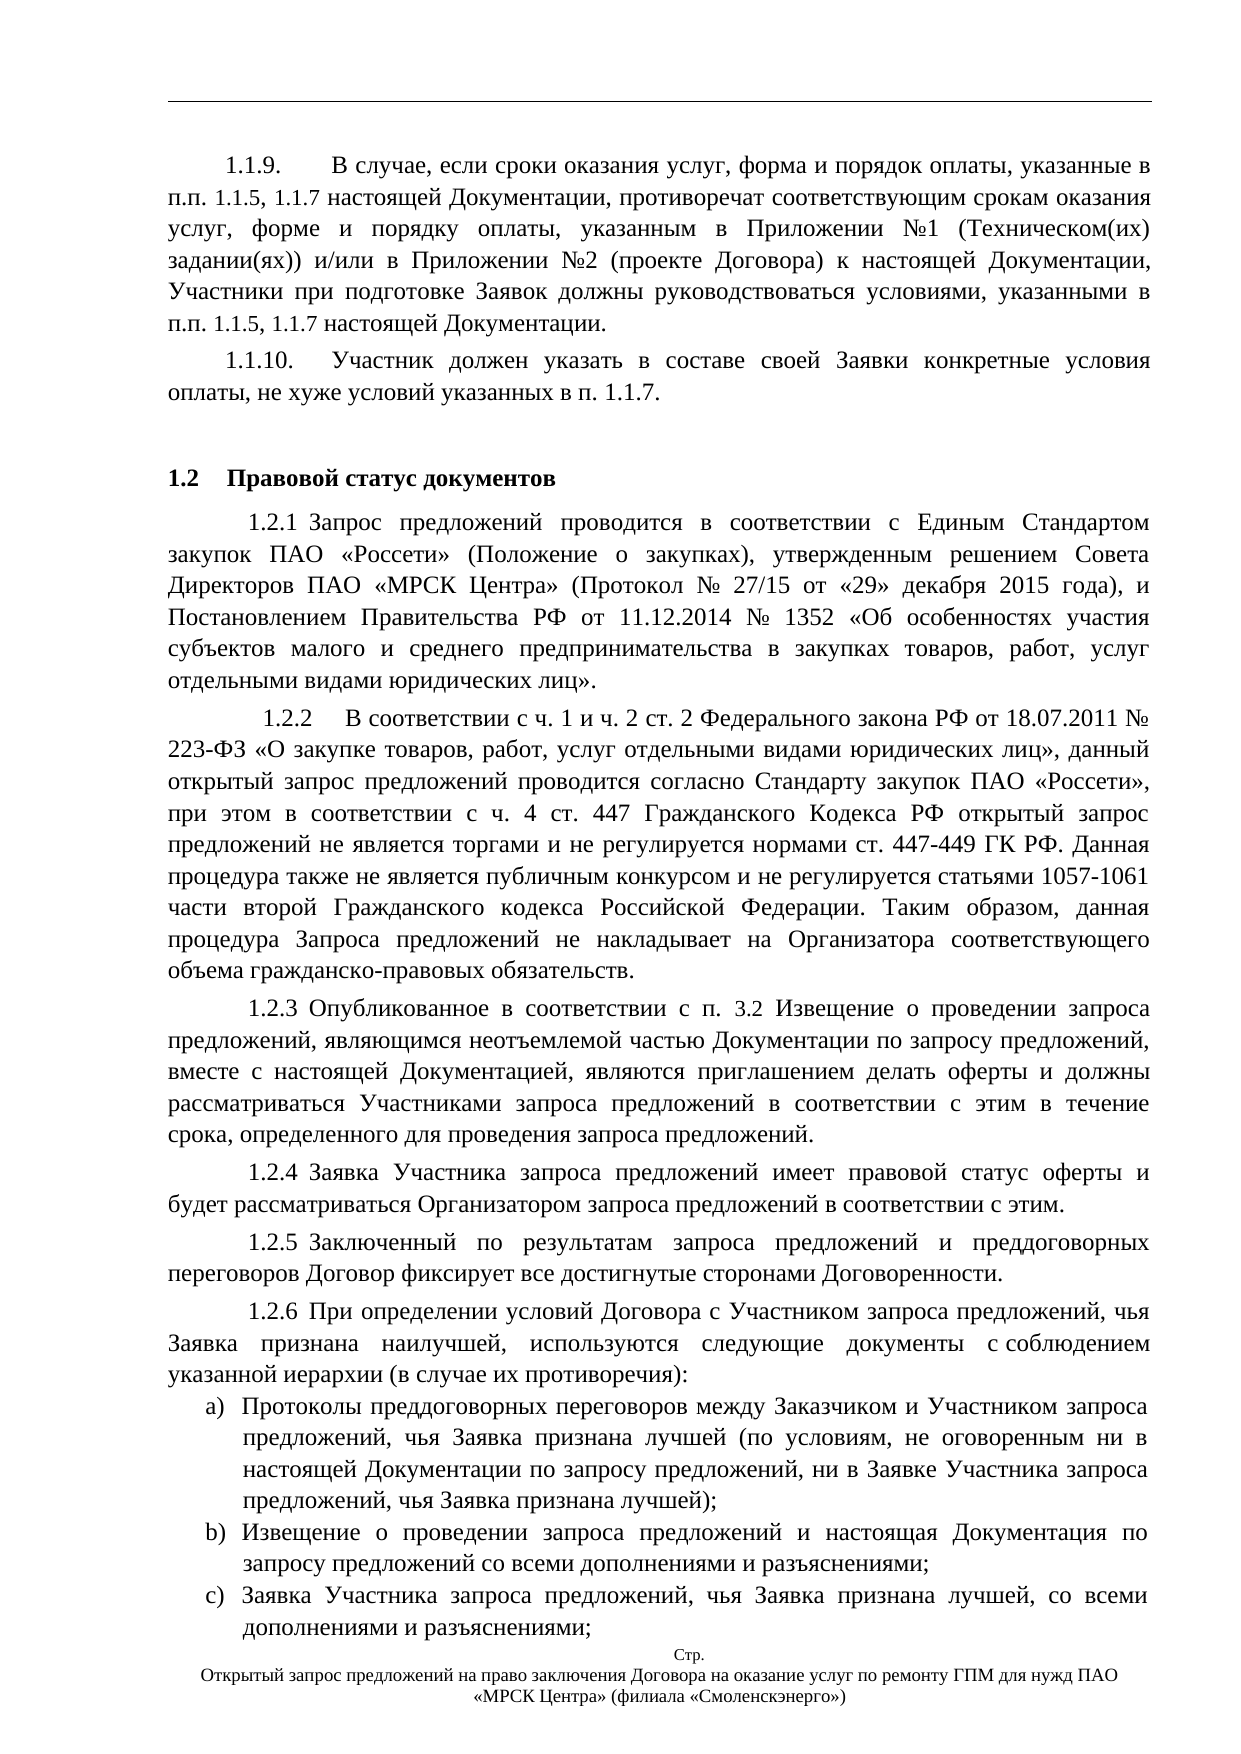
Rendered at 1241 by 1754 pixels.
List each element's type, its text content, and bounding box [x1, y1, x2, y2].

list Заявка Участника запроса предложений имеет правовой статус оферты и будет рассматриваться Организатором запроса предложений в соответствии с этим. [168, 1157, 1150, 1218]
list Протоколы преддоговорных переговоров между Заказчиком и Участником запроса предложений, чья Заявка признана лучшей (по условиям, не оговоренным ни в настоящей Документации по запросу предложений, ни в Заявке Участника запроса предложений, чья Заявка признана лучшей); [205, 1391, 1149, 1514]
list Опубликованное в соответствии с п. 3.2 Извещение о проведении запроса предложений, являющимся неотъемлемой частью Документации по запросу предложений, вместе с настоящей Документацией, являются приглашением делать оферты и должны рассматриваться Участниками запроса предложений в соответствии с этим в течение срока, определенного для проведения запроса предложений. [168, 993, 1150, 1148]
list В соответствии с ч. 1 и ч. 2 ст. 2 Федерального закона РФ от 18.07.2011 № 223-ФЗ «О закупке товаров, работ, услуг отдельными видами юридических лиц», данный открытый запрос предложений проводится согласно Стандарту закупок ПАО «Россети», при этом в соответствии с ч. 4 ст. 447 Гражданского Кодекса РФ открытый запрос предложений не является торгами и не регулируется нормами ст. 447-449 ГК РФ. Данная процедура также не является публичным конкурсом и не регулируется статьями 1057-1061 части второй Гражданского кодекса Российской Федерации. Таким образом, данная процедура Запроса предложений не накладывает на Организатора соответствующего объема гражданско-правовых обязательств. [168, 703, 1150, 984]
list Запрос предложений проводится в соответствии с Единым Стандартом закупок ПАО «Россети» (Положение о закупках), утвержденным решением Совета Директоров ПАО «МРСК Центра» (Протокол № 27/15 от «29» декабря 2015 года), и Постановлением Правительства РФ от 11.12.2014 № 1352 «Об особенностях участия субъектов малого и среднего предпринимательства в закупках товаров, работ, услуг отдельными видами юридических лиц». [168, 507, 1150, 694]
list Участник должен указать в составе своей Заявки конкретные условия оплаты, не хуже условий указанных в п. 1.1.7. [168, 346, 1152, 406]
list При определении условий Договора с Участником запроса предложений, чья Заявка признана наилучшей, используются следующие документы с соблюдением указанной иерархии (в случае их противоречия): [168, 1296, 1150, 1388]
list В случае, если сроки оказания услуг, форма и порядок оплаты, указанные в п.п. 1.1.5, 1.1.7 настоящей Документации, противоречат соответствующим срокам оказания услуг, форме и порядку оплаты, указанным в Приложении №1 (Техническом(их) задании(ях)) и/или в Приложении №2 (проекте Договора) к настоящей Документации, Участники при подготовке Заявок должны руководствоваться условиями, указанными в п.п. 1.1.5, 1.1.7 настоящей Документации. [168, 150, 1152, 337]
list Извещение о проведении запроса предложений и настоящая Документация по запросу предложений со всеми дополнениями и разъяснениями; [205, 1517, 1148, 1577]
list Заявка Участника запроса предложений, чья Заявка признана лучшей, со всеми дополнениями и разъяснениями; [205, 1580, 1148, 1640]
list Заключенный по результатам запроса предложений и преддоговорных переговоров Договор фиксирует все достигнутые сторонами Договоренности. [168, 1227, 1150, 1287]
subtitle Правовой статус документов [168, 463, 1152, 492]
